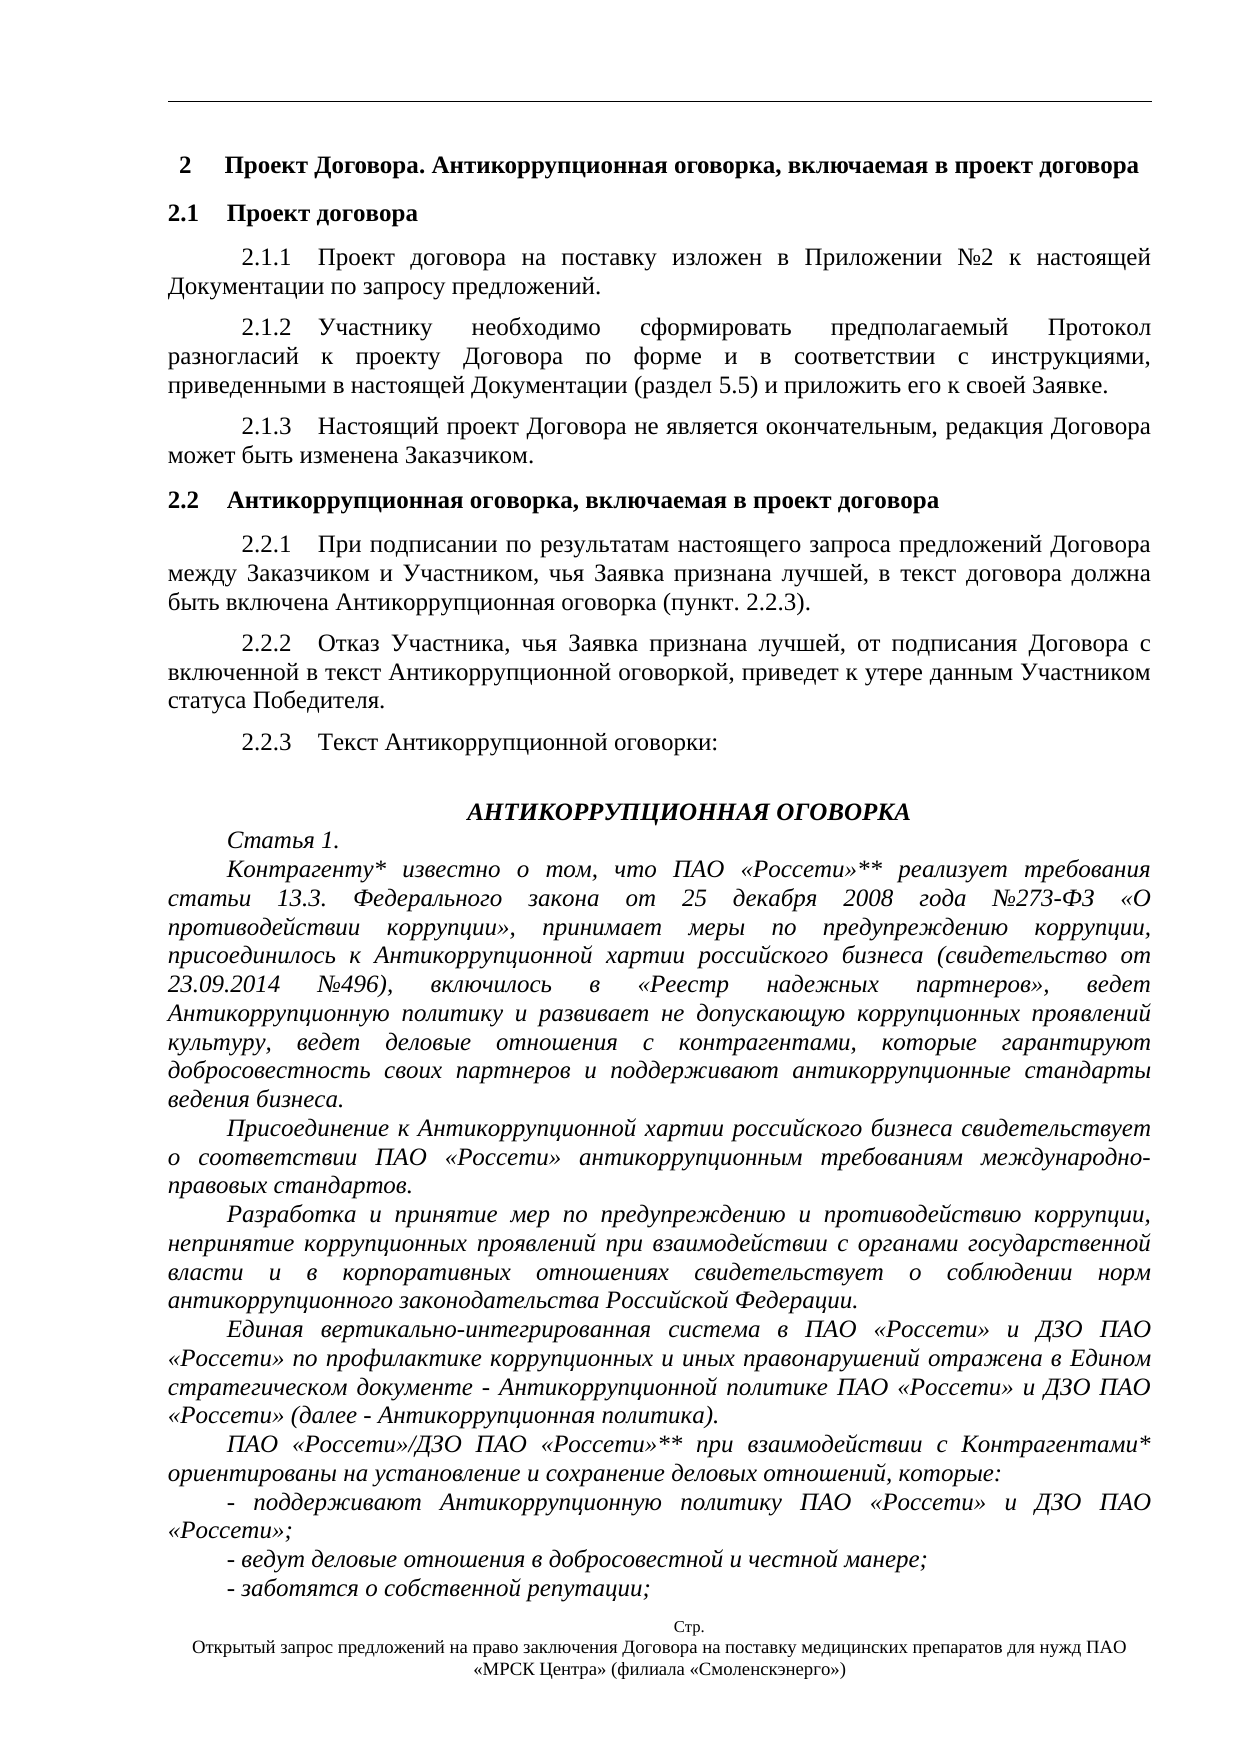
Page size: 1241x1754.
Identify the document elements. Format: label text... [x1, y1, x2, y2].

text Статья 1. [168, 826, 1152, 854]
text - поддерживают Антикоррупционную политику ПАО «Россети» и ДЗО ПАО «Россети»; [168, 1487, 1152, 1544]
text Контрагенту* известно о том, что ПАО «Россети»** реализует требования статьи 13.3. Федерального закона от 25 декабря 2008 года №273-ФЗ «О противодействии коррупции», принимает меры по предупреждению коррупции, присоединилось к Антикоррупционной хартии российского бизнеса (свидетельство от 23.09.2014 №496), включилось в «Реестр надежных партнеров», ведет Антикоррупционную политику и развивает не допускающую коррупционных проявлений культуру, ведет деловые отношения с контрагентами, которые гарантируют добросовестность своих партнеров и поддерживают антикоррупционные стандарты ведения бизнеса. [168, 854, 1152, 1113]
text Разработка и принятие мер по предупреждению и противодействию коррупции, непринятие коррупционных проявлений при взаимодействии с органами государственной власти и в корпоративных отношениях свидетельствует о соблюдении норм антикоррупционного законодательства Российской Федерации. [168, 1199, 1152, 1314]
text - заботятся о собственной репутации; [168, 1573, 1152, 1602]
text Единая вертикально-интегрированная система в ПАО «Россети» и ДЗО ПАО «Россети» по профилактике коррупционных и иных правонарушений отражена в Едином стратегическом документе - Антикоррупционной политике ПАО «Россети» и ДЗО ПАО «Россети» (далее - Антикоррупционная политика). [168, 1314, 1152, 1429]
subtitle Проект договора [168, 198, 1152, 227]
subtitle Антикоррупционная оговорка, включаемая в проект договора [168, 485, 1152, 514]
text - ведут деловые отношения в добросовестной и честной манере; [168, 1544, 1152, 1573]
text Присоединение к Антикоррупционной хартии российского бизнеса свидетельствует о соответствии ПАО «Россети» антикоррупционным требованиям международно-правовых стандартов. [168, 1113, 1152, 1199]
text АНТИКОРРУПЦИОННАЯ ОГОВОРКА [168, 797, 1152, 826]
subtitle Настоящий проект Договора не является окончательным, редакция Договора может быть изменена Заказчиком. [168, 411, 1152, 468]
text ПАО «Россети»/ДЗО ПАО «Россети»** при взаимодействии с Контрагентами* ориентированы на установление и сохранение деловых отношений, которые: [168, 1429, 1152, 1487]
subtitle Участнику необходимо сформировать предполагаемый Протокол разногласий к проекту Договора по форме и в соответствии с инструкциями, приведенными в настоящей Документации (раздел 5.5) и приложить его к своей Заявке. [168, 312, 1152, 398]
subtitle Отказ Участника, чья Заявка признана лучшей, от подписания Договора с включенной в текст Антикоррупционной оговоркой, приведет к утере данным Участником статуса Победителя. [168, 628, 1152, 714]
subtitle При подписании по результатам настоящего запроса предложений Договора между Заказчиком и Участником, чья Заявка признана лучшей, в текст договора должна быть включена Антикоррупционная оговорка (пункт. 2.2.3). [168, 529, 1152, 616]
subtitle Проект Договора. Антикоррупционная оговорка, включаемая в проект договора [166, 150, 1152, 179]
subtitle Проект договора на поставку изложен в Приложении №2 к настоящей Документации по запросу предложений. [168, 242, 1152, 300]
subtitle Текст Антикоррупционной оговорки: [168, 727, 1152, 756]
